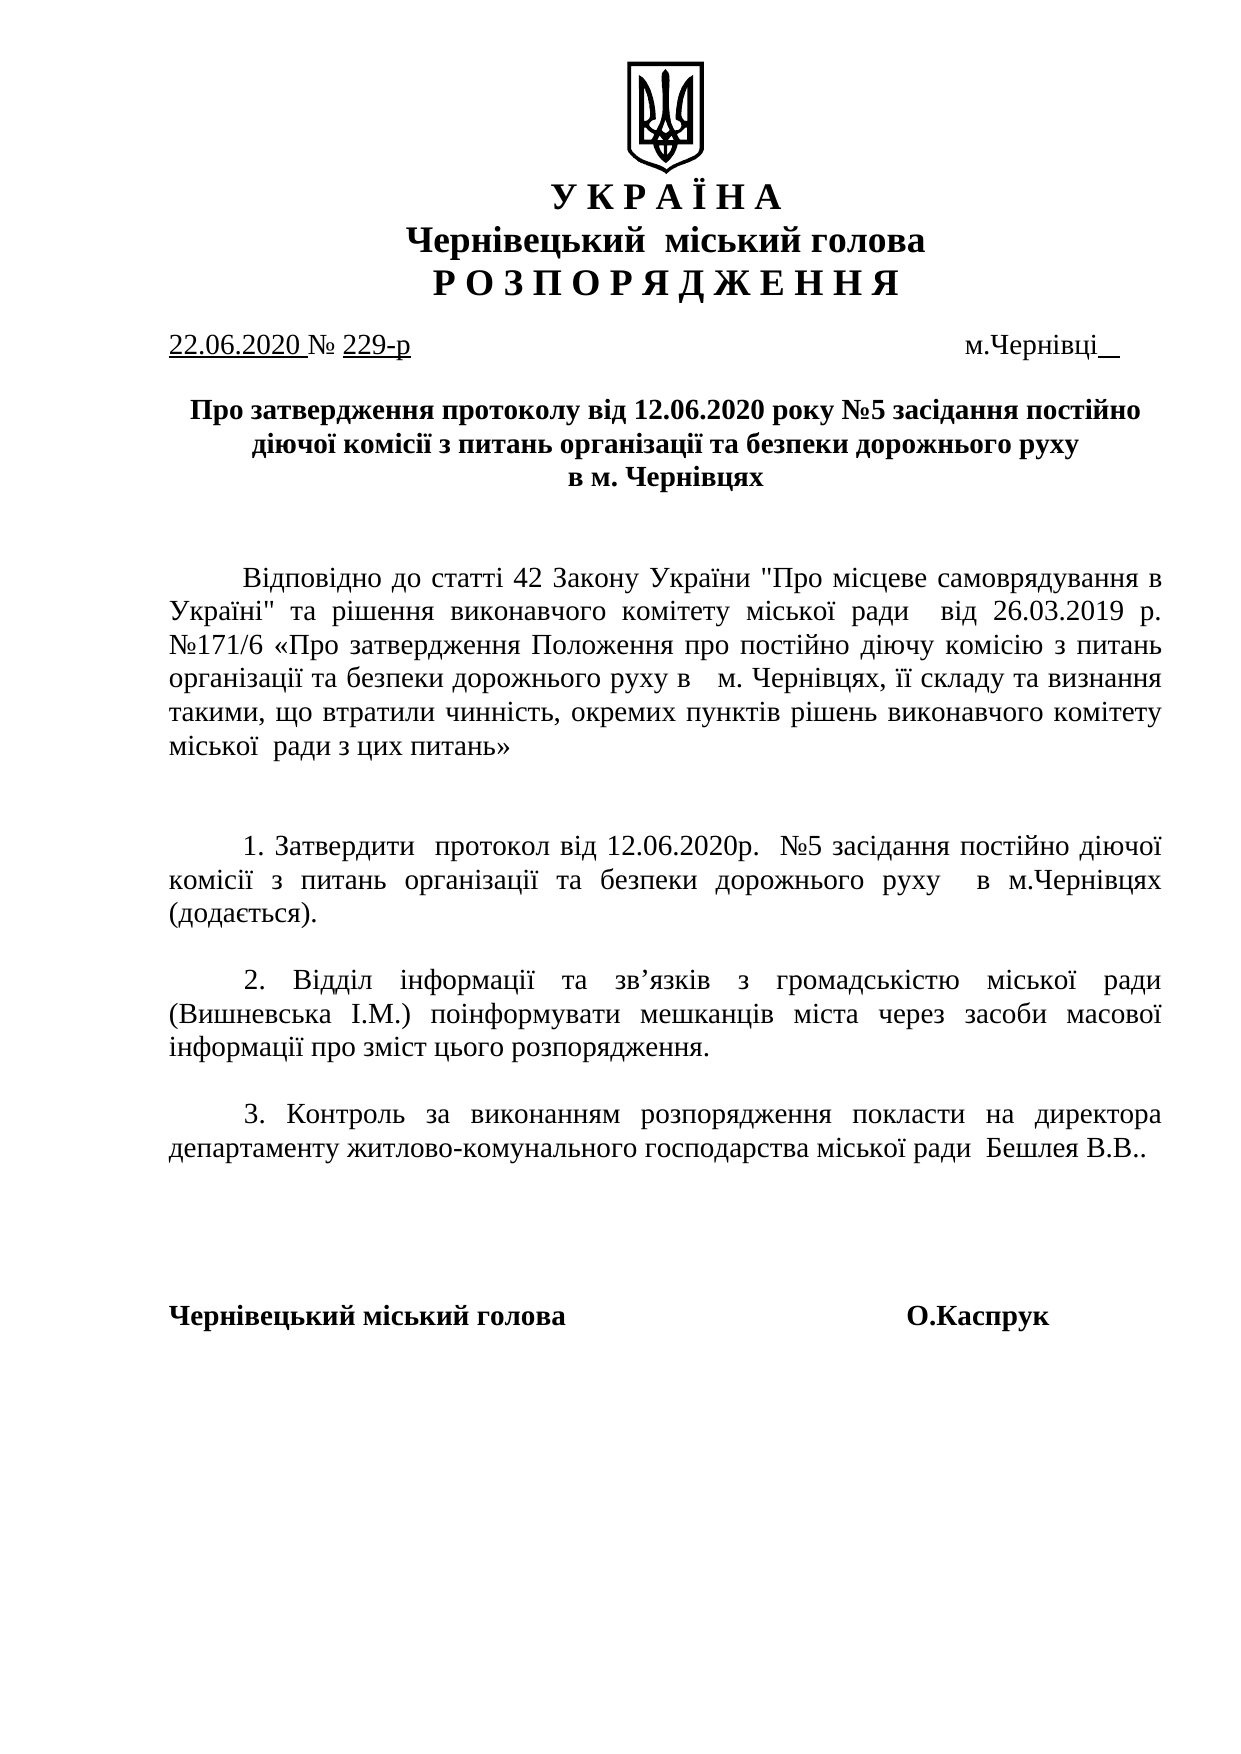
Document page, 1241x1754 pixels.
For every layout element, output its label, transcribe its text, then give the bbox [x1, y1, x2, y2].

text 22.06.2020 № 229-р м.Чернівці [169, 327, 1162, 361]
subtitle Р О З П О Р Я Д Ж Е Н Н Я [169, 260, 1162, 303]
text Чернівецький міський голова О.Каспрук [169, 1298, 1162, 1331]
text Чернівецький міський голова [169, 217, 1162, 260]
text 3. Контроль за виконанням розпорядження покласти на директора департаменту житлово-комунального господарства міської ради Бешлея В.В.. [169, 1097, 1162, 1164]
text Про затвердження протоколу від 12.06.2020 року №5 засідання постійно діючої комісії з питань організації та безпеки дорожнього руху [169, 392, 1162, 459]
text У К Р А Ї Н А [169, 174, 1162, 217]
text в м. Чернівцях [169, 459, 1162, 493]
text 2. Відділ інформації та зв’язків з громадськістю міської ради (Вишневська І.М.) поінформувати мешканців міста через засоби масової інформації про зміст цього розпорядження. [169, 962, 1162, 1063]
text Відповідно до статті 42 Закону України "Про місцеве самоврядування в Україні" та рішення виконавчого комітету міської ради від 26.03.2019 р. №171/6 «Про затвердження Положення про постійно діючу комісію з питань організації та безпеки дорожнього руху в м. Чернівцях, її складу та визнання такими, що втратили чинність, окремих пунктів рішень виконавчого комітету міської ради з цих питань» [169, 560, 1163, 761]
text 1. Затвердити протокол від 12.06.2020р. №5 засідання постійно діючої комісії з питань організації та безпеки дорожнього руху в м.Чернівцях (додається). [169, 828, 1162, 929]
